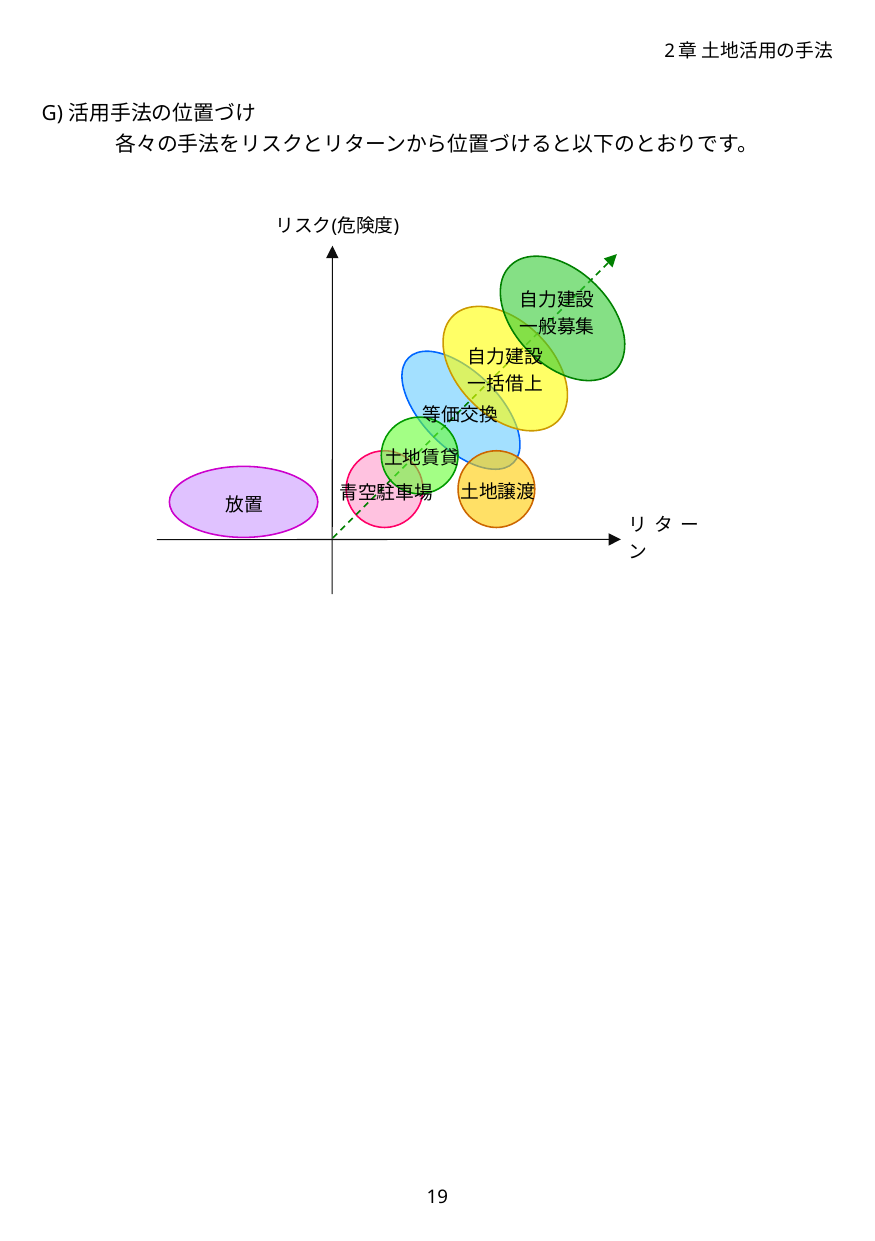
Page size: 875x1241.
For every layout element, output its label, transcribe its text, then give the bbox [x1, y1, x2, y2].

text 各々の手法をリスクとリターンから位置づけると以下のとおりです。 [41, 126, 833, 158]
text G) 活用手法の位置づけ [41, 95, 833, 126]
